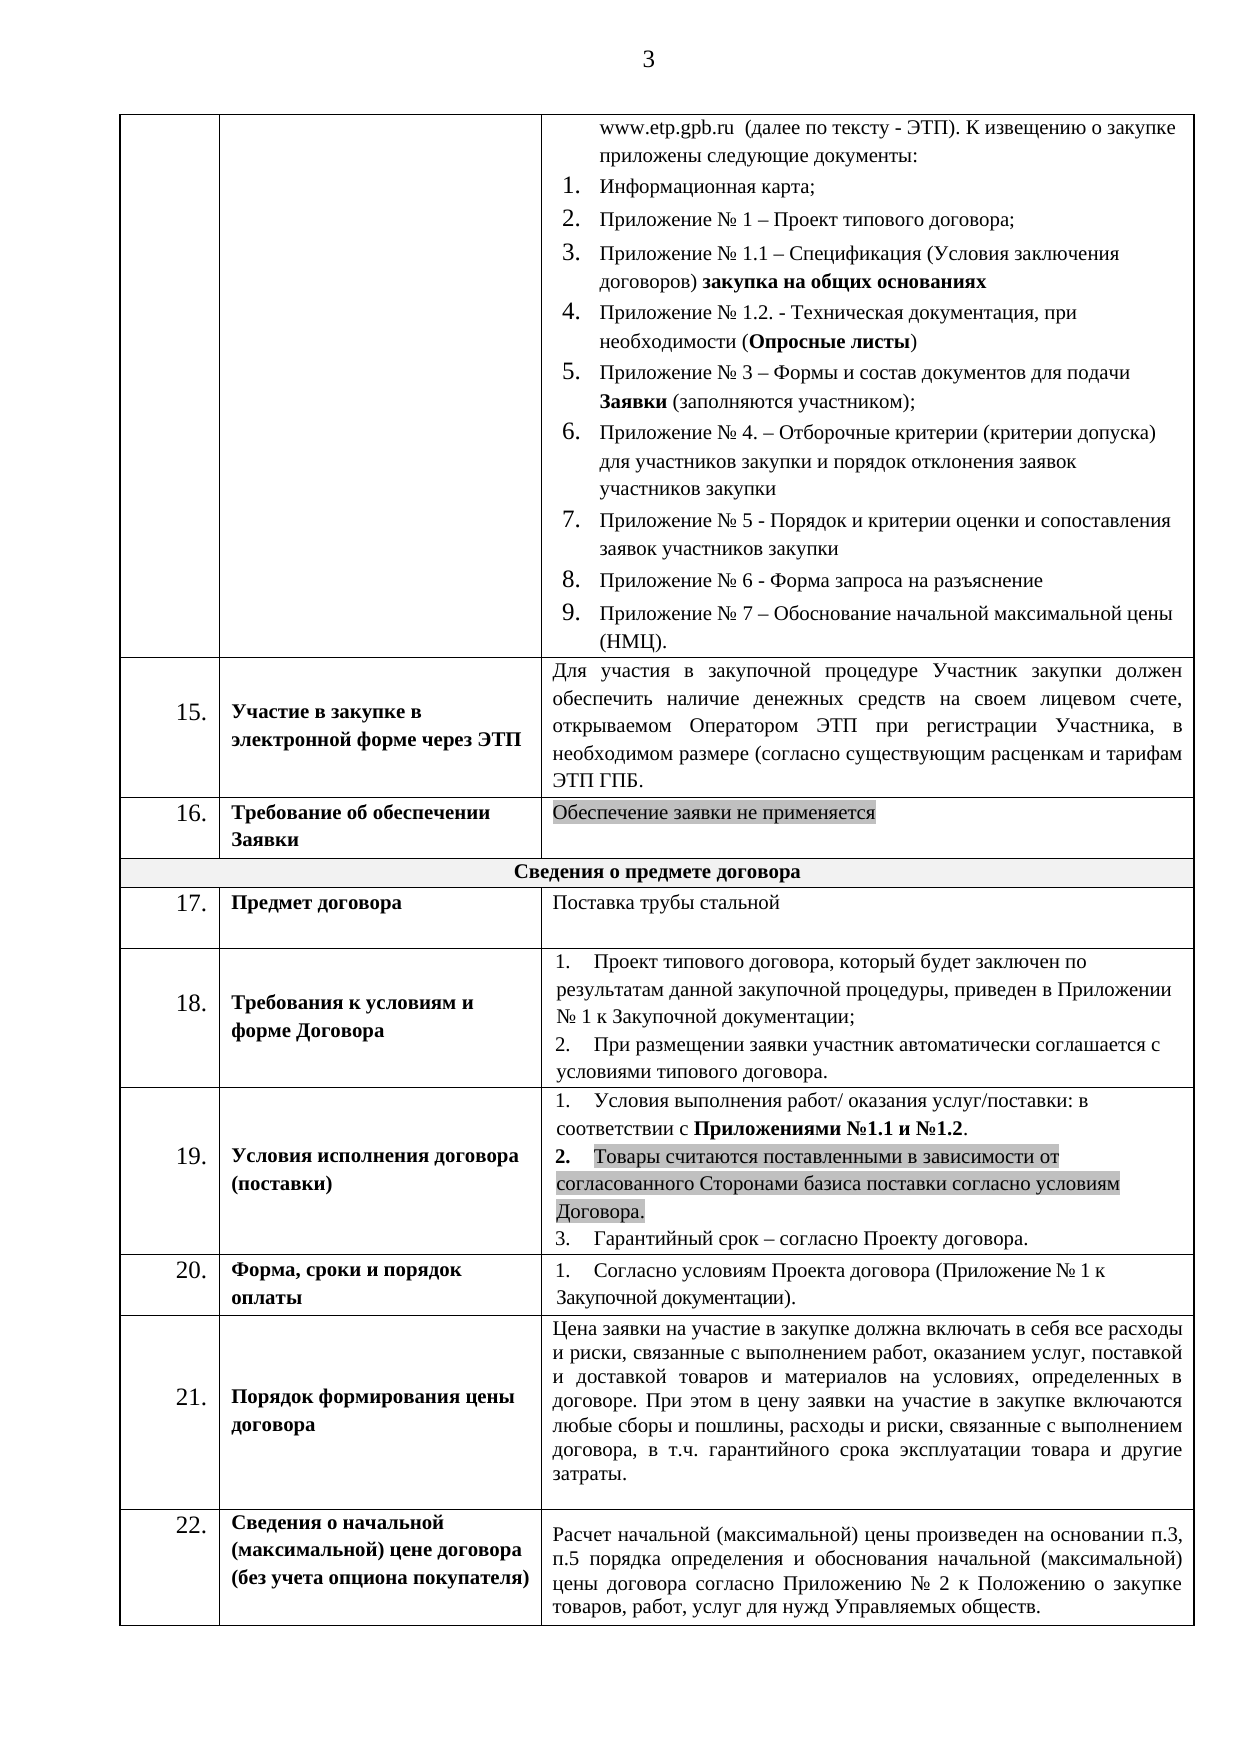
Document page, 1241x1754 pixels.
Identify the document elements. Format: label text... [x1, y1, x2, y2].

table_cell [121, 1316, 219, 1509]
table_cell Требование об обеспечении Заявки [220, 798, 541, 858]
table_cell Согласно условиям Проекта договора (Приложение № 1 к Закупочной документации). [542, 1255, 1193, 1315]
table_cell Проект типового договора, который будет заключен по результатам данной закупочной процедуры, приведен в Приложении № 1 к Закупочной документации; При размещении заявки участник автоматически соглашается с условиями типового договора. [542, 949, 1193, 1087]
table_cell [121, 798, 219, 858]
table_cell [220, 115, 541, 657]
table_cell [220, 1510, 541, 1625]
table_cell Предмет договора [220, 888, 541, 948]
table_cell [121, 1510, 219, 1625]
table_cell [542, 115, 1193, 657]
table_cell [121, 115, 219, 657]
table_cell Поставка трубы стальной [542, 888, 1193, 948]
table_cell [121, 658, 219, 797]
table_cell Участие в закупке в электронной форме через ЭТП [220, 658, 541, 797]
table_cell Условия выполнения работ/ оказания услуг/поставки: в соответствии с Приложениями №1.1 и №1.2. Товары считаются поставленными в зависимости от согласованного Сторонами базиса поставки согласно условиям Договора. Гарантийный срок – согласно Проекту договора. [542, 1088, 1193, 1254]
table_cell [542, 1510, 1193, 1625]
table_cell Форма, сроки и порядок оплаты [220, 1255, 541, 1315]
table_cell Требования к условиям и форме Договора [220, 949, 541, 1087]
table_cell Обеспечение заявки не применяется [542, 798, 1193, 858]
table_cell Для участия в закупочной процедуре Участник закупки должен обеспечить наличие денежных средств на своем лицевом счете, открываемом Оператором ЭТП при регистрации Участника, в необходимом размере (согласно существующим расценкам и тарифам ЭТП ГПБ. [542, 658, 1193, 797]
table_cell Цена заявки на участие в закупке должна включать в себя все расходы и риски, связанные с выполнением работ, оказанием услуг, поставкой и доставкой товаров и материалов на условиях, определенных в договоре. При этом в цену заявки на участие в закупке включаются любые сборы и пошлины, расходы и риски, связанные с выполнением договора, в т.ч. гарантийного срока эксплуатации товара и другие затраты. [542, 1316, 1193, 1509]
table_cell Порядок формирования цены договора [220, 1316, 541, 1509]
table_cell [121, 888, 219, 948]
table_cell Сведения о предмете договора [121, 859, 1193, 887]
table_cell [121, 949, 219, 1087]
table_cell [121, 1255, 219, 1315]
table_cell Условия исполнения договора (поставки) [220, 1088, 541, 1254]
table_cell [121, 1088, 219, 1254]
